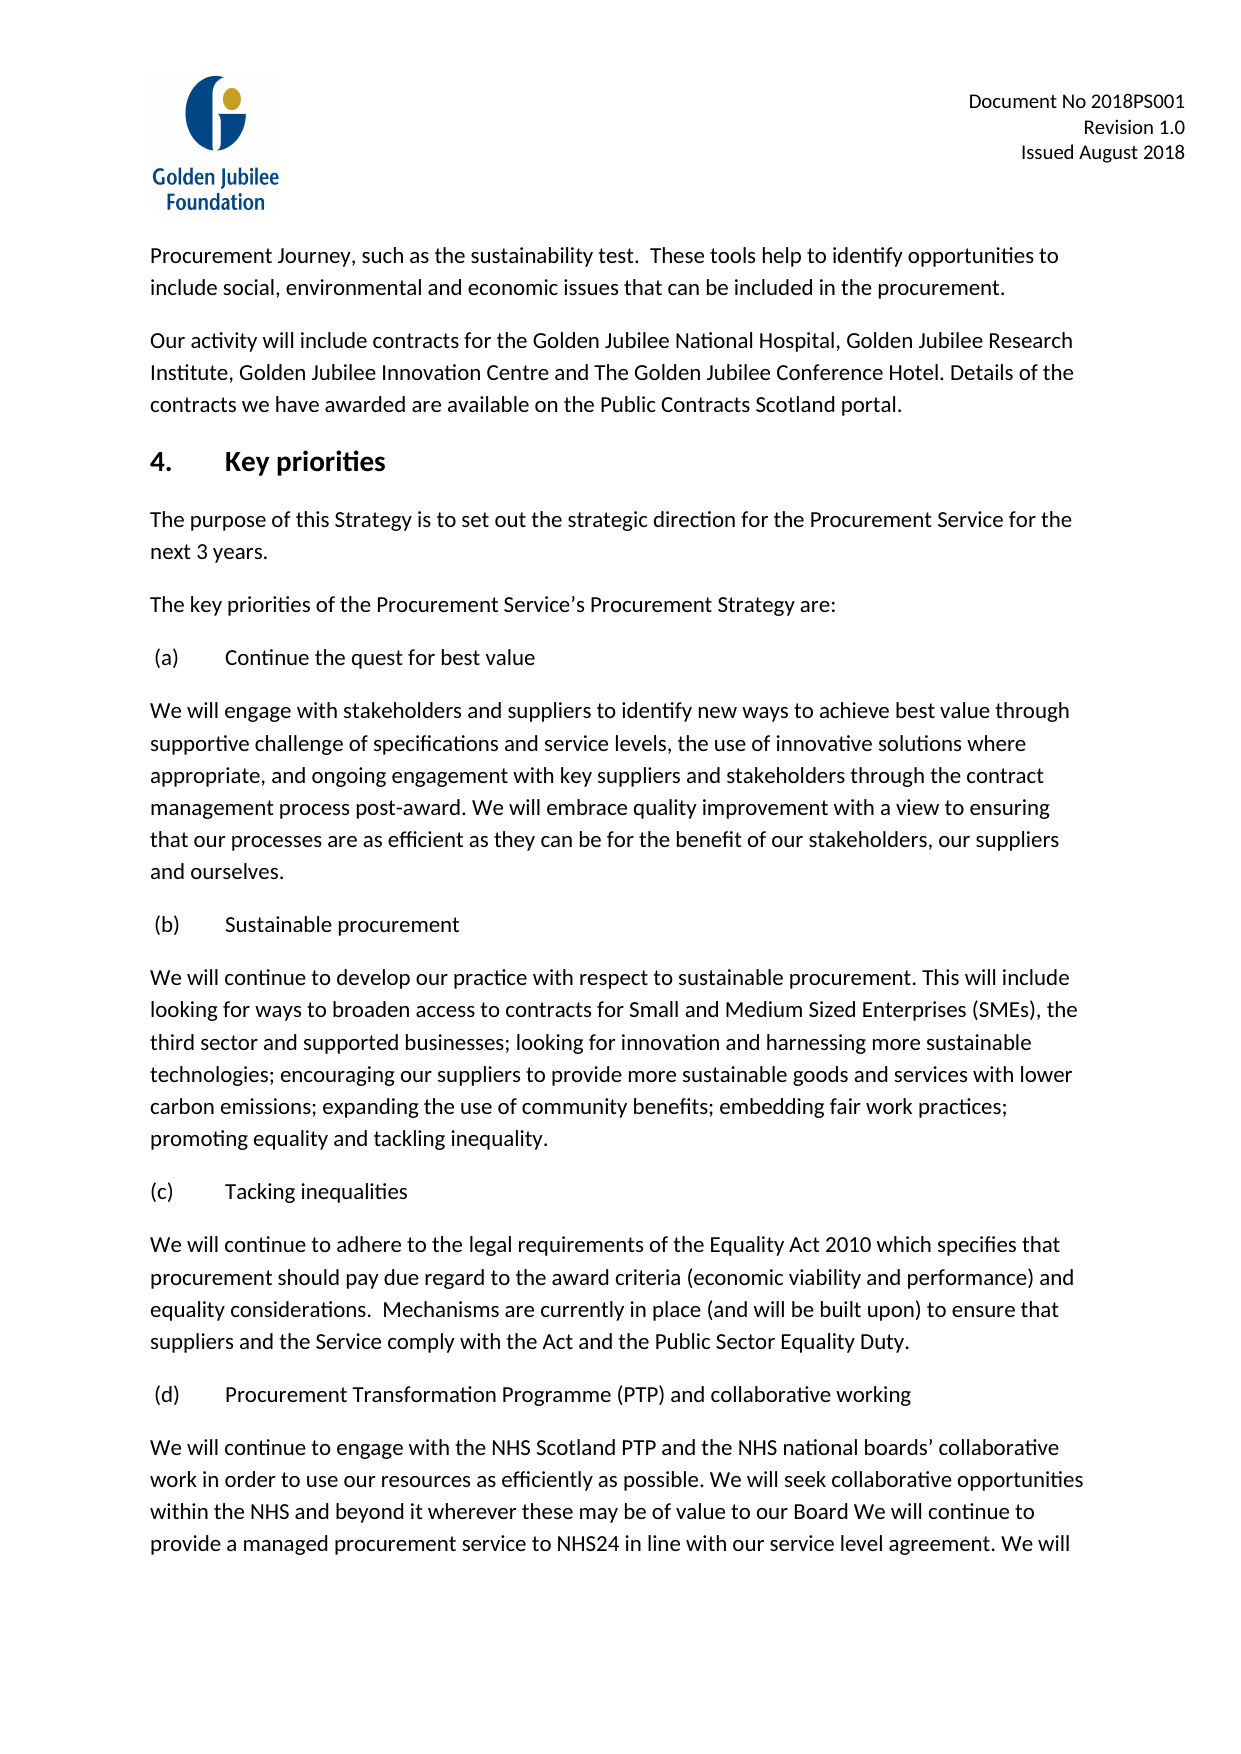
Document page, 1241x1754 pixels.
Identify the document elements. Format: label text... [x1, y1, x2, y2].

text The purpose of this Strategy is to set out the strategic direction for the Procurement Service for the next 3 years. [150, 505, 1090, 565]
text We will continue to develop our practice with respect to sustainable procurement. This will include looking for ways to broaden access to contracts for Small and Medium Sized Enterprises (SMEs), the third sector and supported businesses; looking for innovation and harnessing more sustainable technologies; encouraging our suppliers to provide more sustainable goods and services with lower carbon emissions; expanding the use of community benefits; embedding fair work practices; promoting equality and tackling inequality. [150, 963, 1090, 1152]
text We will engage with stakeholders and suppliers to identify new ways to achieve best value through supportive challenge of specifications and service levels, the use of innovative solutions where appropriate, and ongoing engagement with key suppliers and stakeholders through the contract management process post-award. We will embrace quality improvement with a view to ensuring that our processes are as efficient as they can be for the benefit of our stakeholders, our suppliers and ourselves. [150, 696, 1090, 885]
text (b) Sustainable procurement [154, 910, 1090, 938]
text (d) Procurement Transformation Programme (PTP) and collaborative working [154, 1380, 1090, 1408]
text Our activity will include contracts for the Golden Jubilee National Hospital, Golden Jubilee Research Institute, Golden Jubilee Innovation Centre and The Golden Jubilee Conference Hotel. Details of the contracts we have awarded are available on the Public Contracts Scotland portal. [150, 326, 1090, 418]
picture [150, 73, 282, 213]
text The key priorities of the Procurement Service’s Procurement Strategy are: [150, 590, 1090, 618]
text We will continue to adhere to the legal requirements of the Equality Act 2010 which specifies that procurement should pay due regard to the award criteria (economic viability and performance) and equality considerations. Mechanisms are currently in place (and will be built upon) to ensure that suppliers and the Service comply with the Act and the Public Sector Equality Duty. [150, 1230, 1090, 1355]
text (c) Tacking inequalities [150, 1177, 1090, 1205]
list Continue the quest for best value [154, 643, 1090, 671]
text 4. Key priorities [150, 443, 1090, 479]
